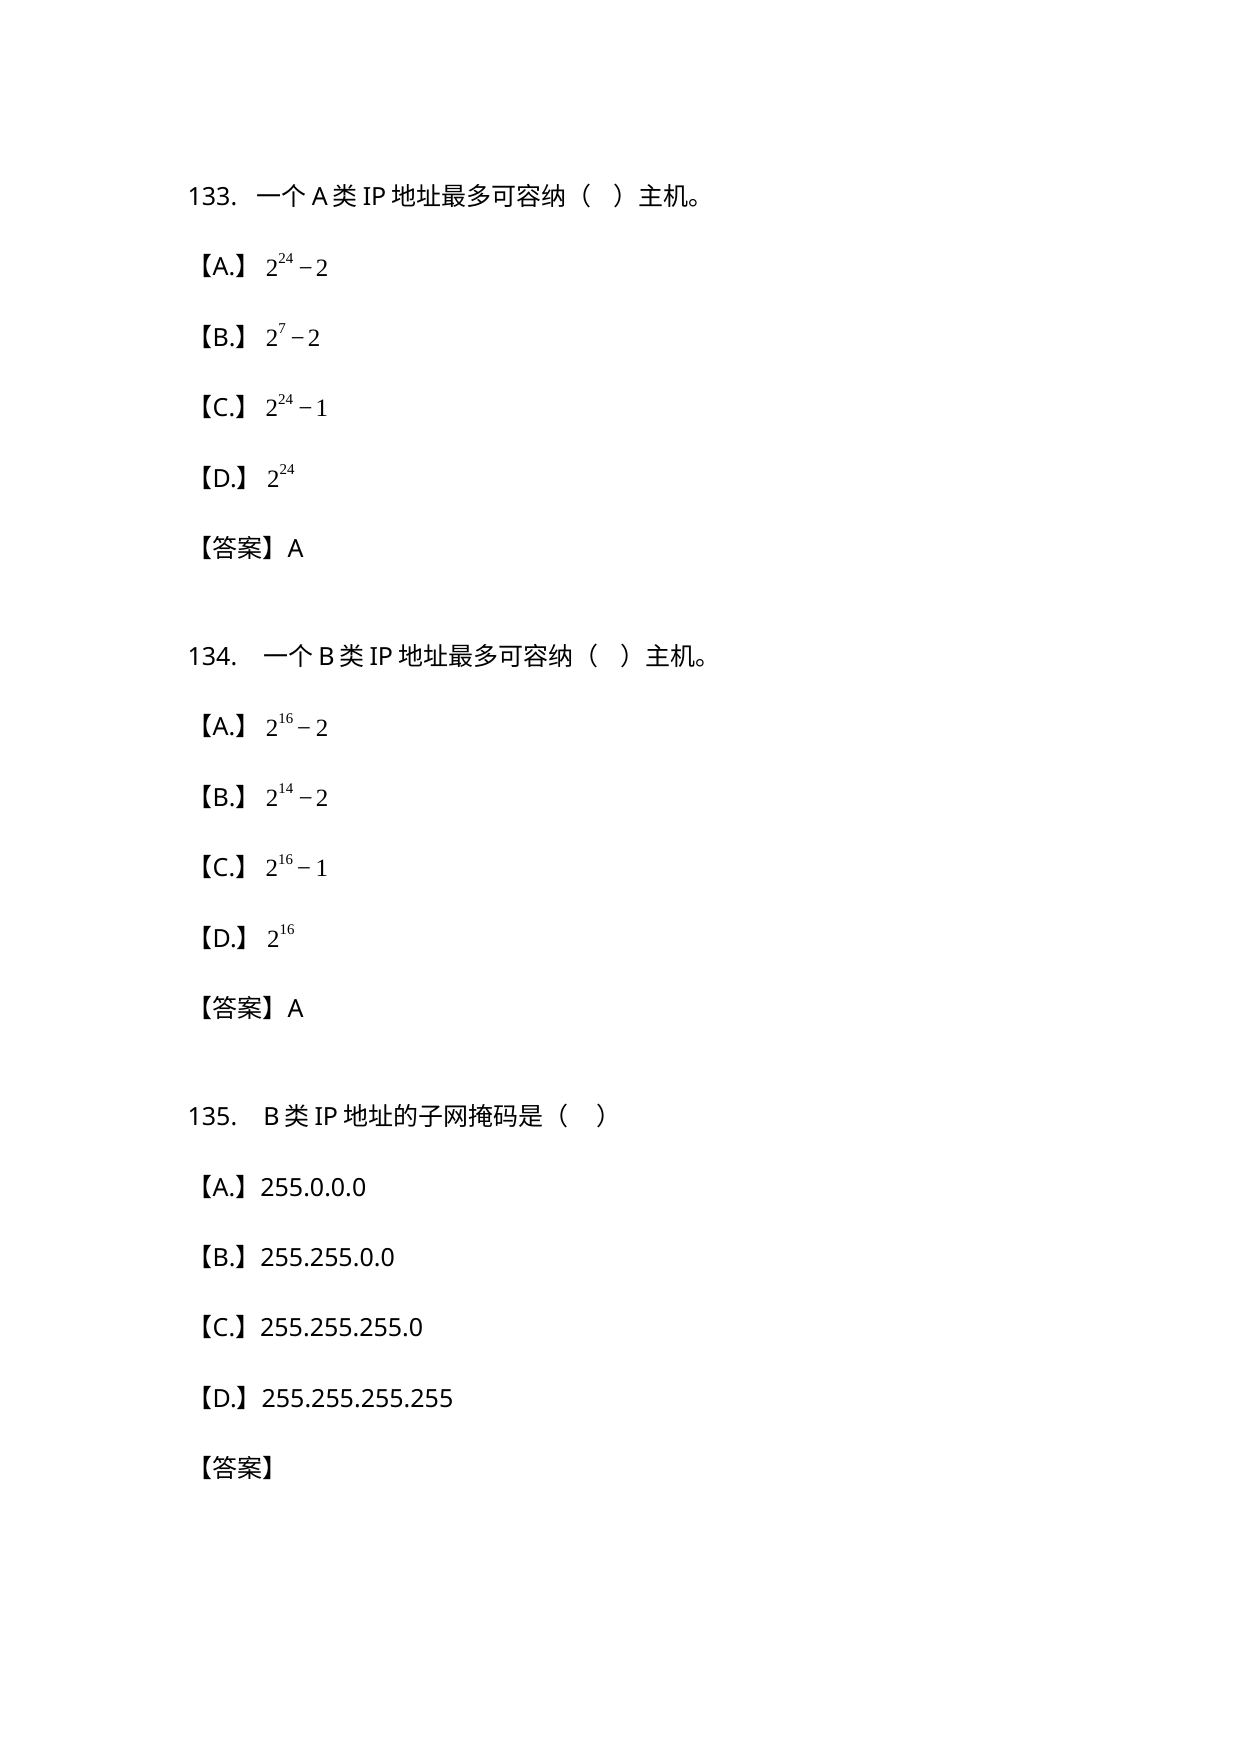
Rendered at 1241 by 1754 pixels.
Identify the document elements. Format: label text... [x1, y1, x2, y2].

text 【答案】A [187, 974, 1053, 1039]
text 【D.】255.255.255.255 [187, 1364, 1053, 1429]
list 一个B类IP地址最多可容纳（ ）主机。 [187, 622, 1053, 687]
text 【C.】 [187, 373, 1053, 438]
list B类IP地址的子网掩码是（ ） [187, 1082, 1053, 1147]
text 【A.】 [187, 692, 1053, 757]
text 【B.】 [187, 763, 1053, 828]
text 【答案】 [187, 1434, 1053, 1499]
text 【A.】 [187, 232, 1053, 297]
text 【D.】 [187, 444, 1053, 509]
text 【D.】 [187, 904, 1053, 969]
list 一个A类IP地址最多可容纳（ ）主机。 [187, 162, 1053, 227]
text 【B.】255.255.0.0 [187, 1223, 1053, 1288]
text 【答案】A [187, 514, 1053, 579]
text 【B.】 [187, 303, 1053, 368]
text 【A.】255.0.0.0 [187, 1153, 1053, 1218]
text 【C.】255.255.255.0 [187, 1293, 1053, 1358]
text 【C.】 [187, 833, 1053, 898]
